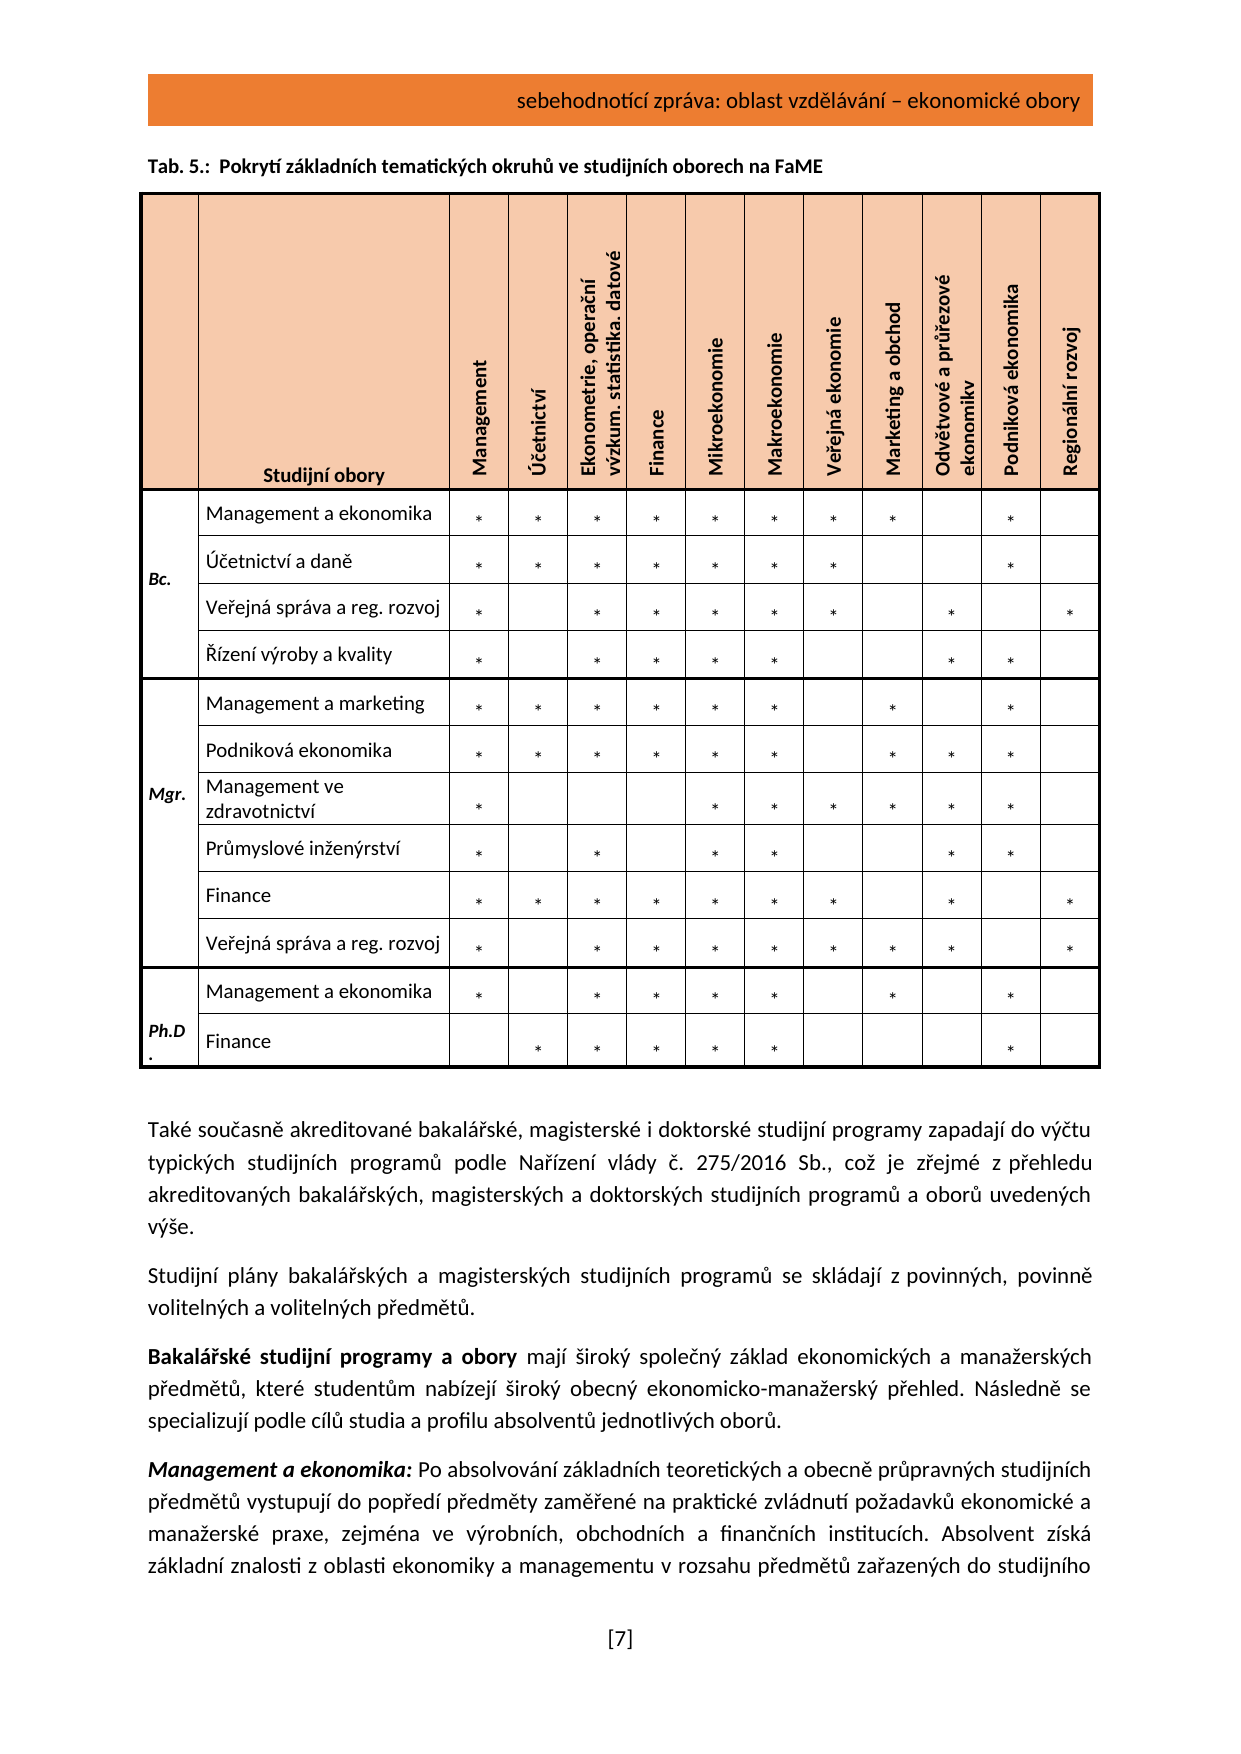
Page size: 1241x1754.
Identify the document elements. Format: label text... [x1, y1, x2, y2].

table_cell [1041, 726, 1098, 772]
text Také současně akreditované bakalářské, magisterské i doktorské studijní programy zapadají do výčtu typických studijních programů podle Nařízení vlády č. 275/2016 Sb., což je zřejmé z přehledu akreditovaných bakalářských, magisterských a doktorských studijních programů a oborů uvedených výše. [148, 1115, 1093, 1240]
table_cell * [568, 919, 626, 966]
table_header Finance [627, 195, 685, 488]
table_cell * [509, 680, 567, 724]
table_cell * [627, 491, 685, 535]
table_cell * [863, 919, 922, 966]
table_cell * [686, 726, 744, 772]
table_cell [863, 1014, 922, 1065]
table_cell * [745, 536, 803, 583]
table_cell [923, 1014, 981, 1065]
text Tab. 5.: Pokrytí základních tematických okruhů ve studijních oborech na FaME [148, 154, 1092, 179]
table_cell [982, 919, 1040, 966]
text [148, 1455, 1093, 1580]
table_cell * [686, 872, 744, 918]
table_cell * [509, 536, 567, 583]
table_cell [804, 825, 862, 871]
table_header Veřejná ekonomie [804, 195, 862, 488]
table_cell * [686, 680, 744, 724]
table_cell * [923, 773, 981, 824]
table_cell * [509, 726, 567, 772]
table_cell * [745, 584, 803, 630]
table_cell Průmyslové inženýrství [199, 825, 449, 871]
table_cell * [627, 919, 685, 966]
table_cell * [982, 631, 1040, 677]
table_cell * [923, 726, 981, 772]
table_cell [1041, 536, 1098, 583]
table_cell * [568, 491, 626, 535]
table_cell * [923, 825, 981, 871]
table_cell * [982, 726, 1040, 772]
table_cell * [450, 584, 508, 630]
table_cell * [568, 680, 626, 724]
table_cell * [982, 491, 1040, 535]
table_cell * [627, 1014, 685, 1065]
table_cell * [923, 872, 981, 918]
table_cell * [627, 680, 685, 724]
table_cell * [568, 1014, 626, 1065]
table_cell * [982, 536, 1040, 583]
table_cell * [627, 726, 685, 772]
table_cell * [568, 825, 626, 871]
table_cell Ph.D. [143, 969, 198, 1065]
table_header Odvětvové a průřezové ekonomiky [923, 195, 981, 488]
table_cell Mgr. [143, 680, 198, 966]
table_cell * [450, 773, 508, 824]
table_cell * [450, 536, 508, 583]
table_cell [1041, 773, 1098, 824]
table_cell * [982, 773, 1040, 824]
table_header Studijní obory [199, 195, 449, 488]
table_cell * [686, 536, 744, 583]
table_cell [804, 1014, 862, 1065]
table_cell [804, 631, 862, 677]
table_cell * [450, 825, 508, 871]
table_cell [863, 584, 922, 630]
table_cell [804, 726, 862, 772]
table_cell * [686, 969, 744, 1013]
table_cell * [745, 491, 803, 535]
table_cell Veřejná správa a reg. rozvoj [199, 919, 449, 966]
table_cell * [863, 491, 922, 535]
table_cell [863, 872, 922, 918]
table_cell * [923, 631, 981, 677]
text Studijní plány bakalářských a magisterských studijních programů se skládají z povinných, povinně volitelných a volitelných předmětů. [148, 1261, 1093, 1321]
table_cell * [450, 872, 508, 918]
table_cell [509, 969, 567, 1013]
table_cell * [627, 631, 685, 677]
table_cell [1041, 969, 1098, 1013]
table_cell * [686, 919, 744, 966]
table_cell * [745, 773, 803, 824]
table_cell * [686, 825, 744, 871]
table_cell [863, 825, 922, 871]
table_cell Management a ekonomika [199, 491, 449, 535]
table_cell * [509, 491, 567, 535]
table_cell [568, 773, 626, 824]
table_cell [509, 773, 567, 824]
table_cell [863, 536, 922, 583]
table_cell * [450, 631, 508, 677]
table_cell * [568, 536, 626, 583]
table_cell [804, 680, 862, 724]
table_cell * [568, 969, 626, 1013]
table_cell [509, 919, 567, 966]
table_cell * [686, 631, 744, 677]
table_cell [1041, 1014, 1098, 1065]
table_cell [1041, 825, 1098, 871]
table_cell * [804, 491, 862, 535]
table_cell * [450, 726, 508, 772]
table_cell * [1041, 584, 1098, 630]
table_cell * [745, 969, 803, 1013]
table_cell * [686, 773, 744, 824]
table_cell [923, 491, 981, 535]
table_cell [982, 584, 1040, 630]
table_cell * [627, 536, 685, 583]
table_cell [1041, 491, 1098, 535]
table_cell [923, 969, 981, 1013]
table_cell * [568, 872, 626, 918]
table_cell * [804, 773, 862, 824]
table_cell * [745, 825, 803, 871]
table_cell [863, 631, 922, 677]
table_cell * [1041, 919, 1098, 966]
table_cell * [450, 919, 508, 966]
table_cell * [982, 1014, 1040, 1065]
table_cell * [804, 584, 862, 630]
table_cell * [745, 726, 803, 772]
table_cell * [568, 584, 626, 630]
table_cell * [627, 969, 685, 1013]
table_header Makroekonomie [745, 195, 803, 488]
table_cell [923, 536, 981, 583]
table_cell * [627, 872, 685, 918]
table_cell * [509, 1014, 567, 1065]
table_cell * [686, 584, 744, 630]
table_cell Finance [199, 1014, 449, 1065]
table_cell * [450, 491, 508, 535]
table_cell [450, 1014, 508, 1065]
table_cell * [804, 872, 862, 918]
table_cell [509, 825, 567, 871]
table_cell [804, 969, 862, 1013]
table_cell [509, 584, 567, 630]
table_cell * [863, 773, 922, 824]
text Bakalářské studijní programy a obory mají široký společný základ ekonomických a manažerských předmětů, které studentům nabízejí široký obecný ekonomicko-manažerský přehled. Následně se specializují podle cílů studia a profilu absolventů jednotlivých oborů. [148, 1342, 1093, 1434]
table_cell Management a ekonomika [199, 969, 449, 1013]
table_cell * [863, 969, 922, 1013]
table_cell * [686, 491, 744, 535]
table_cell * [804, 919, 862, 966]
table_cell * [923, 584, 981, 630]
table_cell [1041, 680, 1098, 724]
table_cell * [745, 1014, 803, 1065]
table_header Účetnictví [509, 195, 567, 488]
table_cell * [745, 680, 803, 724]
table_cell * [745, 872, 803, 918]
table_cell * [509, 872, 567, 918]
table_cell * [745, 919, 803, 966]
table_header Regionální rozvoj [1041, 195, 1098, 488]
table_cell * [745, 631, 803, 677]
table_cell Podniková ekonomika [199, 726, 449, 772]
table_cell * [450, 680, 508, 724]
table_cell * [804, 536, 862, 583]
table_cell * [568, 726, 626, 772]
table_cell * [982, 680, 1040, 724]
table_cell Finance [199, 872, 449, 918]
table_header Mikroekonomie [686, 195, 744, 488]
table_header [143, 195, 198, 488]
table_cell * [627, 584, 685, 630]
table_cell [982, 872, 1040, 918]
table_cell Bc. [143, 491, 198, 677]
table_cell * [982, 825, 1040, 871]
table_cell * [923, 919, 981, 966]
table_cell * [863, 680, 922, 724]
table_header Marketing a obchod [863, 195, 922, 488]
table_cell Veřejná správa a reg. rozvoj [199, 584, 449, 630]
table_cell [1041, 631, 1098, 677]
table_cell [509, 631, 567, 677]
table_cell [627, 825, 685, 871]
table_cell Řízení výroby a kvality [199, 631, 449, 677]
table_cell * [568, 631, 626, 677]
table_cell [627, 773, 685, 824]
table_cell [923, 680, 981, 724]
table_header Ekonometrie, operační výzkum, statistika, datové vědy [568, 195, 626, 488]
table_cell Účetnictví a daně [199, 536, 449, 583]
table_cell Management a marketing [199, 680, 449, 724]
table_cell * [450, 969, 508, 1013]
table_cell * [982, 969, 1040, 1013]
table_cell Management ve zdravotnictví [199, 773, 449, 824]
table_header Management [450, 195, 508, 488]
table_header Podniková ekonomika [982, 195, 1040, 488]
table_cell * [863, 726, 922, 772]
table_cell * [1041, 872, 1098, 918]
table_cell * [686, 1014, 744, 1065]
